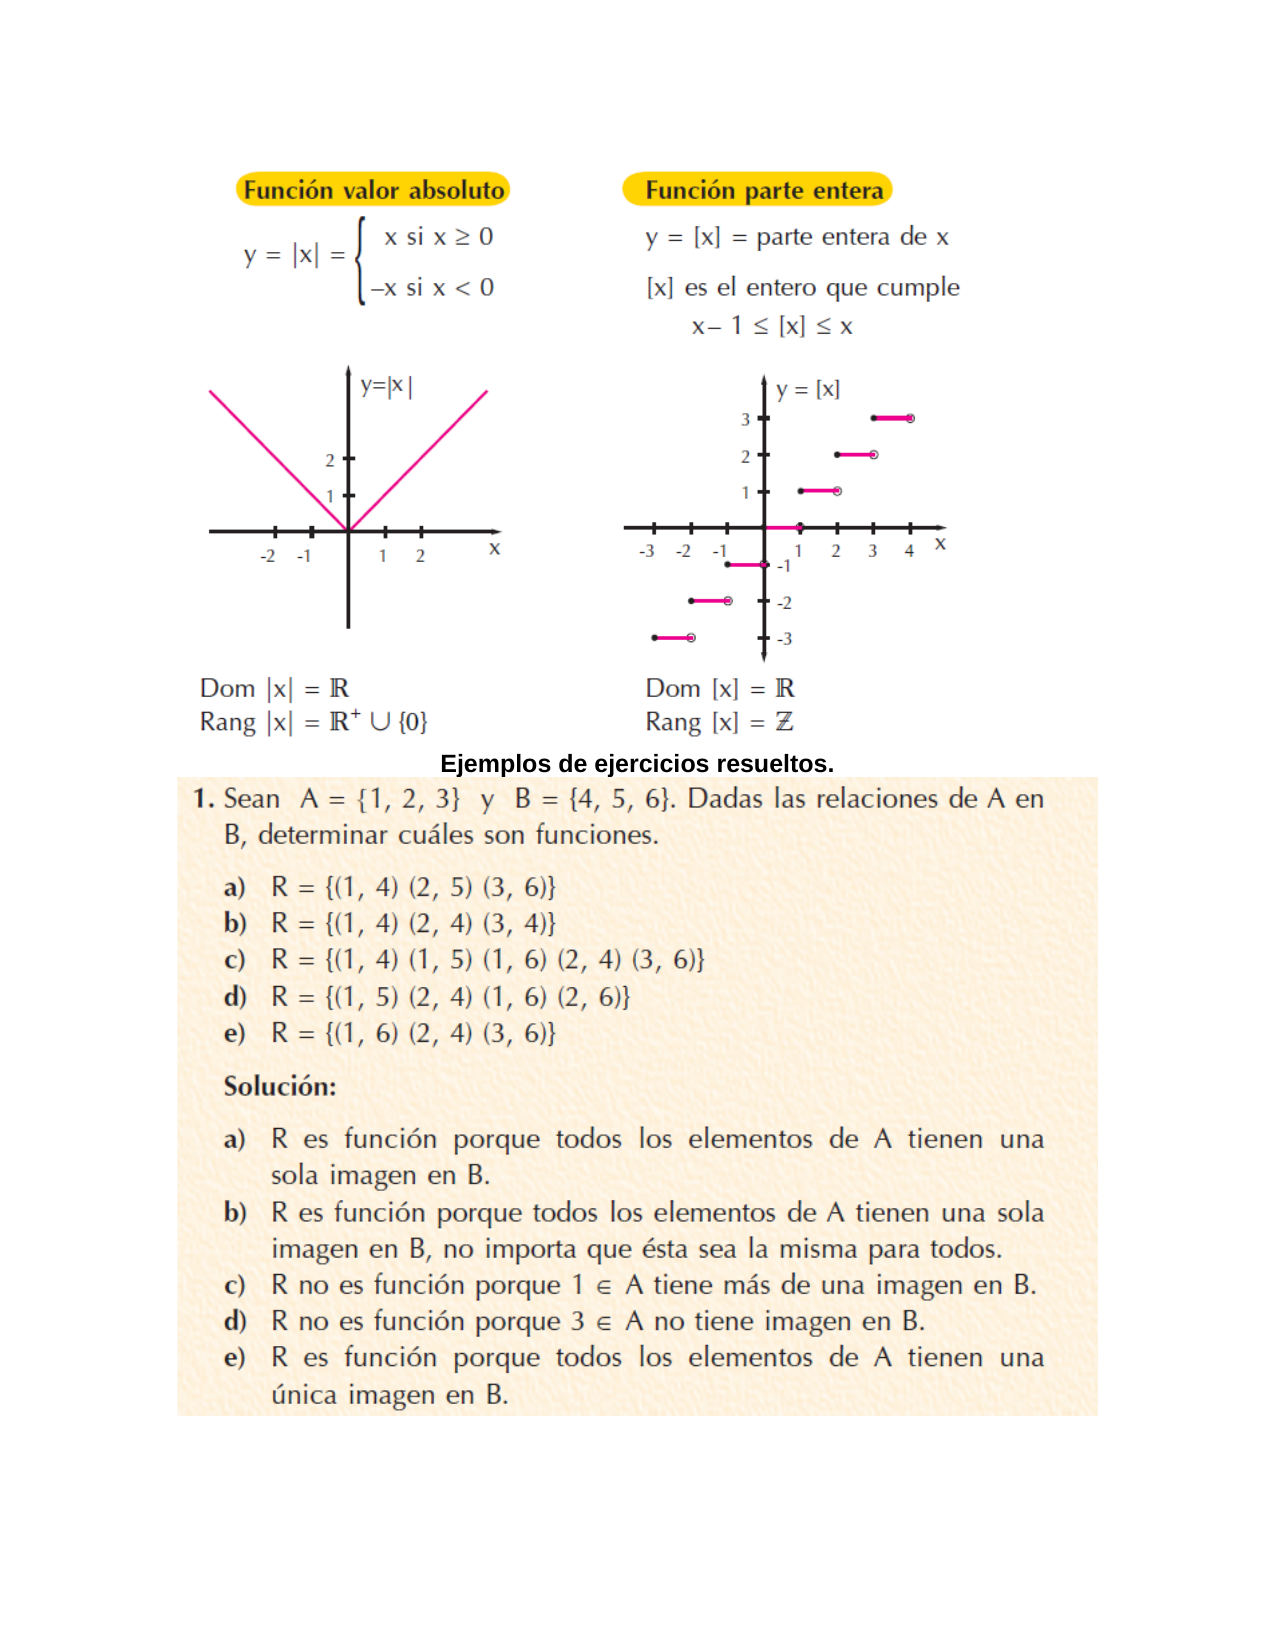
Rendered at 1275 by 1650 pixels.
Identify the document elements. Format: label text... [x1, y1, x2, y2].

picture [177, 147, 983, 749]
text Ejemplos de ejercicios resueltos. [177, 749, 1098, 777]
picture [177, 777, 1098, 1416]
